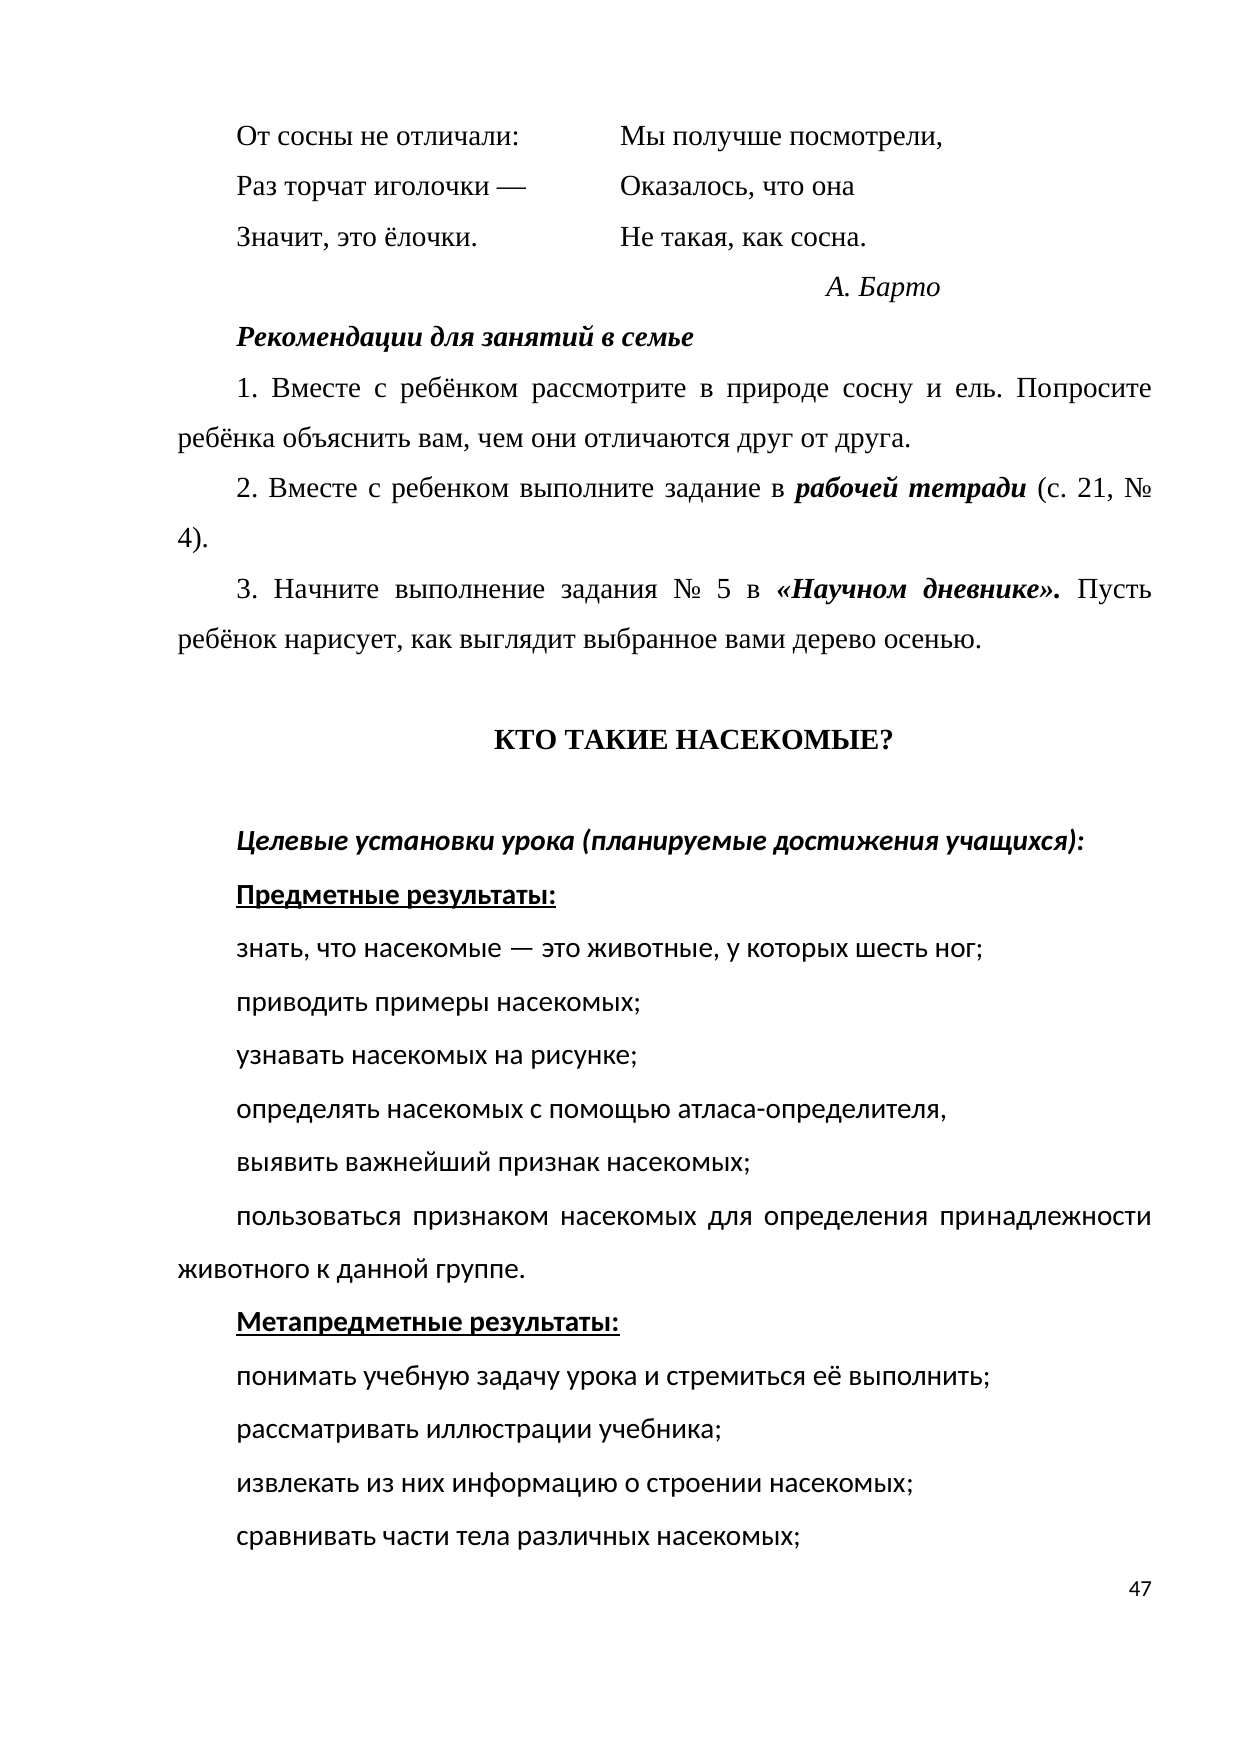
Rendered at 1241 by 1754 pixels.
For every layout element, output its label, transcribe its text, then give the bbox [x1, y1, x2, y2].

text А. Барто [767, 269, 1152, 303]
text 2. Вместе с ребенком выполните задание в рабочей тетради (с. 21, № 4). [177, 470, 1152, 554]
text выявить важнейший признак насекомых; [177, 1143, 1152, 1179]
text Значит, это ёлочки. Не такая, как сосна. [177, 219, 1152, 252]
text понимать учебную задачу урока и стремиться её выполнить; [177, 1357, 1152, 1392]
text знать, что насекомые — это животные, у которых шесть ног; [177, 929, 1152, 965]
text Предметные результаты: [177, 876, 1152, 912]
text рассматривать иллюстрации учебника; [177, 1410, 1152, 1446]
text приводить примеры насекомых; [177, 983, 1152, 1018]
text определять насекомых с помощью атласа-определителя, [177, 1090, 1152, 1125]
text узнавать насекомых на рисунке; [177, 1036, 1152, 1072]
text Метапредметные результаты: [177, 1303, 1152, 1339]
text Целевые установки урока (планируемые достижения учащихся): [177, 822, 1152, 858]
text КТО ТАКИЕ НАСЕКОМЫЕ? [177, 722, 1152, 755]
text сравнивать части тела различных насекомых; [177, 1517, 1152, 1553]
text пользоваться признаком насекомых для определения принадлежности животного к данной группе. [177, 1197, 1152, 1286]
text Раз торчат иголочки — Оказалось, что она [177, 168, 1152, 202]
text От сосны не отличали: Мы получше посмотрели, [177, 118, 1152, 152]
text извлекать из них информацию о строении насекомых; [177, 1464, 1152, 1499]
text 3. Начните выполнение задания № 5 в «Научном дневнике». Пусть ребёнок нарисует, как выглядит выбранное вами дерево осенью. [177, 571, 1152, 655]
text 1. Вместе с ребёнком рассмотрите в природе сосну и ель. Попросите ребёнка объяснить вам, чем они отличаются друг от друга. [177, 370, 1152, 453]
text Рекомендации для занятий в семье [177, 319, 1152, 353]
